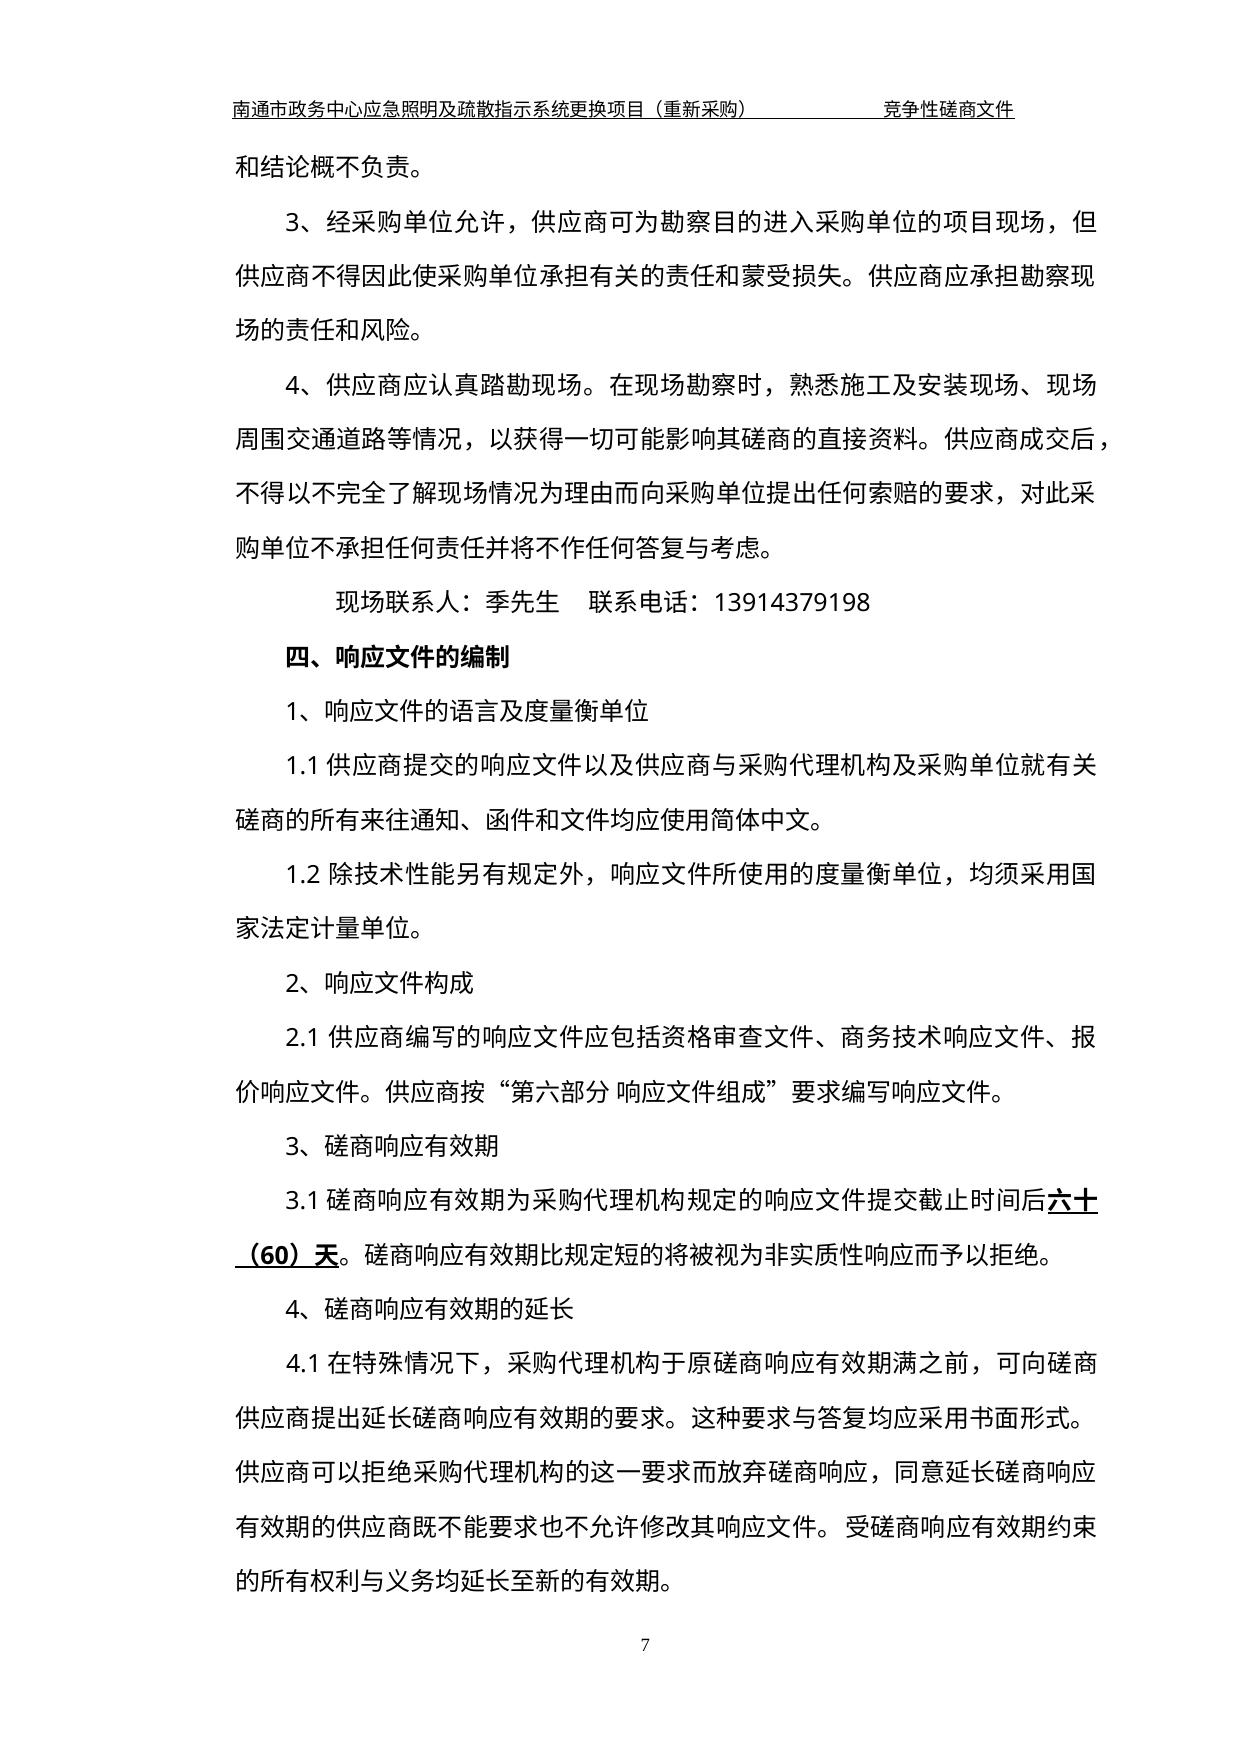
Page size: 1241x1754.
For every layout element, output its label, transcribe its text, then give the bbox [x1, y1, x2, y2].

text 3.1磋商响应有效期为采购代理机构规定的响应文件提交截止时间后六十（60）天。磋商响应有效期比规定短的将被视为非实质性响应而予以拒绝。 [235, 1181, 1098, 1271]
text 2、响应文件构成 [235, 963, 1098, 999]
text 4.1在特殊情况下，采购代理机构于原磋商响应有效期满之前，可向磋商供应商提出延长磋商响应有效期的要求。这种要求与答复均应采用书面形式。供应商可以拒绝采购代理机构的这一要求而放弃磋商响应，同意延长磋商响应有效期的供应商既不能要求也不允许修改其响应文件。受磋商响应有效期约束的所有权利与义务均延长至新的有效期。 [235, 1344, 1098, 1598]
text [235, 148, 1098, 184]
text 3、磋商响应有效期 [235, 1126, 1098, 1163]
text 1.1供应商提交的响应文件以及供应商与采购代理机构及采购单位就有关磋商的所有来往通知、函件和文件均应使用简体中文。 [235, 746, 1098, 836]
text 2.1 供应商编写的响应文件应包括资格审查文件、商务技术响应文件、报价响应文件。供应商按“第六部分 响应文件组成”要求编写响应文件。 [235, 1018, 1098, 1108]
list 响应文件的编制 [235, 637, 1098, 673]
text 4、供应商应认真踏勘现场。在现场勘察时，熟悉施工及安装现场、现场周围交通道路等情况，以获得一切可能影响其磋商的直接资料。供应商成交后，不得以不完全了解现场情况为理由而向采购单位提出任何索赔的要求，对此采购单位不承担任何责任并将不作任何答复与考虑。 [235, 365, 1098, 564]
text 3、经采购单位允许，供应商可为勘察目的进入采购单位的项目现场，但供应商不得因此使采购单位承担有关的责任和蒙受损失。供应商应承担勘察现场的责任和风险。 [235, 202, 1098, 347]
text 1.2 除技术性能另有规定外，响应文件所使用的度量衡单位，均须采用国家法定计量单位。 [235, 854, 1098, 945]
text 现场联系人：季先生 联系电话：13914379198 [235, 583, 1098, 619]
text 4、磋商响应有效期的延长 [235, 1289, 1098, 1326]
text 1、响应文件的语言及度量衡单位 [235, 691, 1098, 728]
